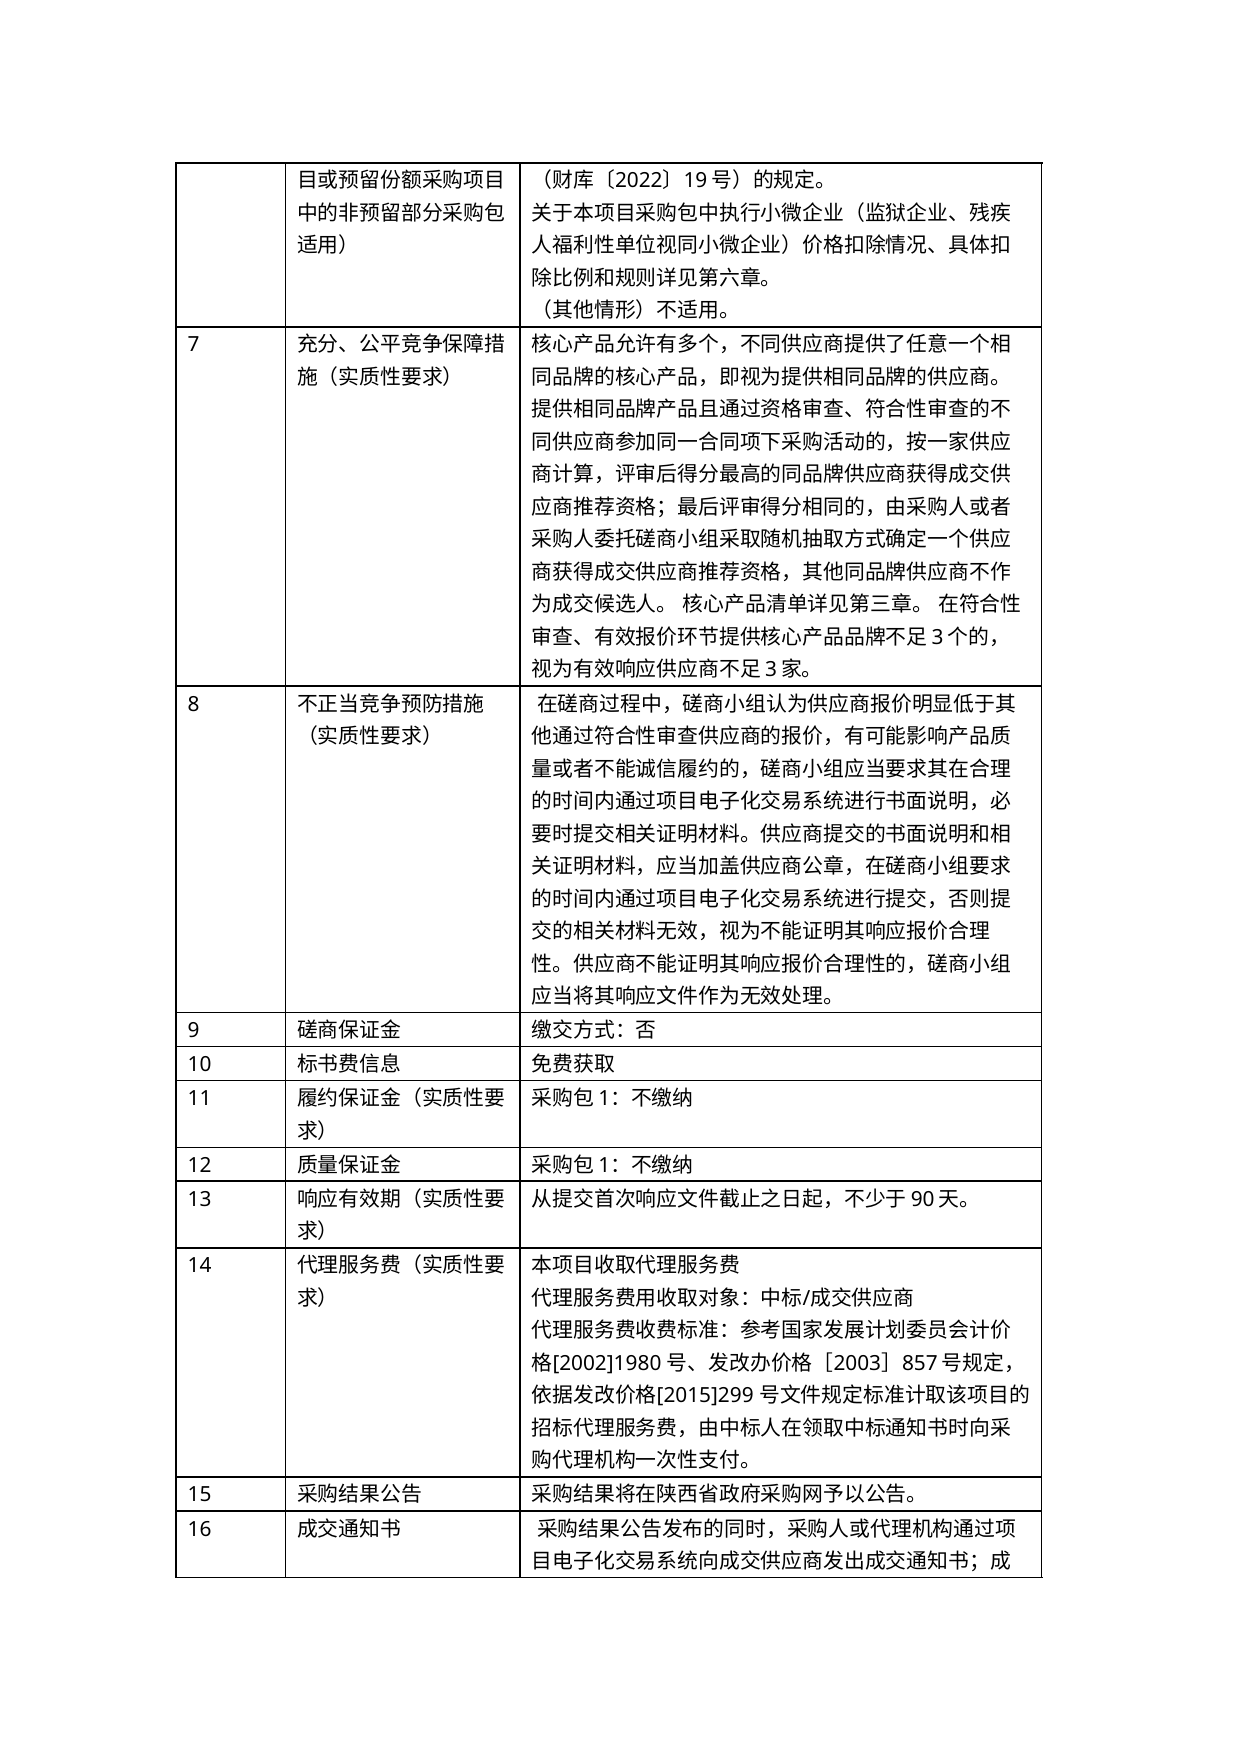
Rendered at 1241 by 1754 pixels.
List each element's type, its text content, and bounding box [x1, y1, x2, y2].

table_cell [521, 164, 1041, 326]
table_cell 成交通知书 [286, 1512, 519, 1577]
table_cell 充分、公平竞争保障措施（实质性要求） [286, 328, 519, 685]
table_cell 履约保证金（实质性要求） [286, 1081, 519, 1146]
table_cell 11 [177, 1081, 285, 1146]
table_cell 7 [177, 328, 285, 685]
table_cell 15 [177, 1478, 285, 1510]
table_cell 核心产品允许有多个，不同供应商提供了任意一个相同品牌的核心产品，即视为提供相同品牌的供应商。 提供相同品牌产品且通过资格审查、符合性审查的不同供应商参加同一合同项下采购活动的，按一家供应商计算，评审后得分最高的同品牌供应商获得成交供应商推荐资格；最后评审得分相同的，由采购人或者采购人委托磋商小组采取随机抽取方式确定一个供应商获得成交供应商推荐资格，其他同品牌供应商不作为成交候选人。 核心产品清单详见第三章。 在符合性审查、有效报价环节提供核心产品品牌不足3个的，视为有效响应供应商不足3家。 [521, 328, 1041, 685]
table_cell 本项目收取代理服务费 代理服务费用收取对象：中标/成交供应商 代理服务费收费标准：参考国家发展计划委员会计价格[2002]1980 号、发改办价格［2003］857号规定，依据发改价格[2015]299 号文件规定标准计取该项目的招标代理服务费，由中标人在领取中标通知书时向采购代理机构一次性支付。 [521, 1249, 1041, 1476]
table_cell 响应有效期（实质性要求） [286, 1182, 519, 1247]
table_cell 缴交方式：否 [521, 1013, 1041, 1046]
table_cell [286, 164, 519, 326]
table_cell 采购包1：不缴纳 [521, 1148, 1041, 1180]
table_cell 标书费信息 [286, 1047, 519, 1080]
table_cell 免费获取 [521, 1047, 1041, 1080]
table_cell 采购结果将在陕西省政府采购网予以公告。 [521, 1478, 1041, 1510]
table_cell 在磋商过程中，磋商小组认为供应商报价明显低于其他通过符合性审查供应商的报价，有可能影响产品质量或者不能诚信履约的，磋商小组应当要求其在合理的时间内通过项目电子化交易系统进行书面说明，必要时提交相关证明材料。供应商提交的书面说明和相关证明材料，应当加盖供应商公章，在磋商小组要求的时间内通过项目电子化交易系统进行提交，否则提交的相关材料无效，视为不能证明其响应报价合理性。供应商不能证明其响应报价合理性的，磋商小组应当将其响应文件作为无效处理。 [521, 687, 1041, 1012]
table_cell 质量保证金 [286, 1148, 519, 1180]
table_cell 10 [177, 1047, 285, 1080]
table_cell 磋商保证金 [286, 1013, 519, 1046]
table_cell 16 [177, 1512, 285, 1577]
table_cell 12 [177, 1148, 285, 1180]
table_cell 9 [177, 1013, 285, 1046]
table_cell 采购包1：不缴纳 [521, 1081, 1041, 1146]
table_cell 13 [177, 1182, 285, 1247]
table_cell 不正当竞争预防措施 （实质性要求） [286, 687, 519, 1012]
table_cell 从提交首次响应文件截止之日起，不少于90天。 [521, 1182, 1041, 1247]
table_cell 采购结果公告 [286, 1478, 519, 1510]
table_cell 6 [177, 164, 285, 326]
table_cell 代理服务费（实质性要求） [286, 1249, 519, 1476]
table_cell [521, 1512, 1041, 1577]
table_cell 8 [177, 687, 285, 1012]
table_cell 14 [177, 1249, 285, 1476]
